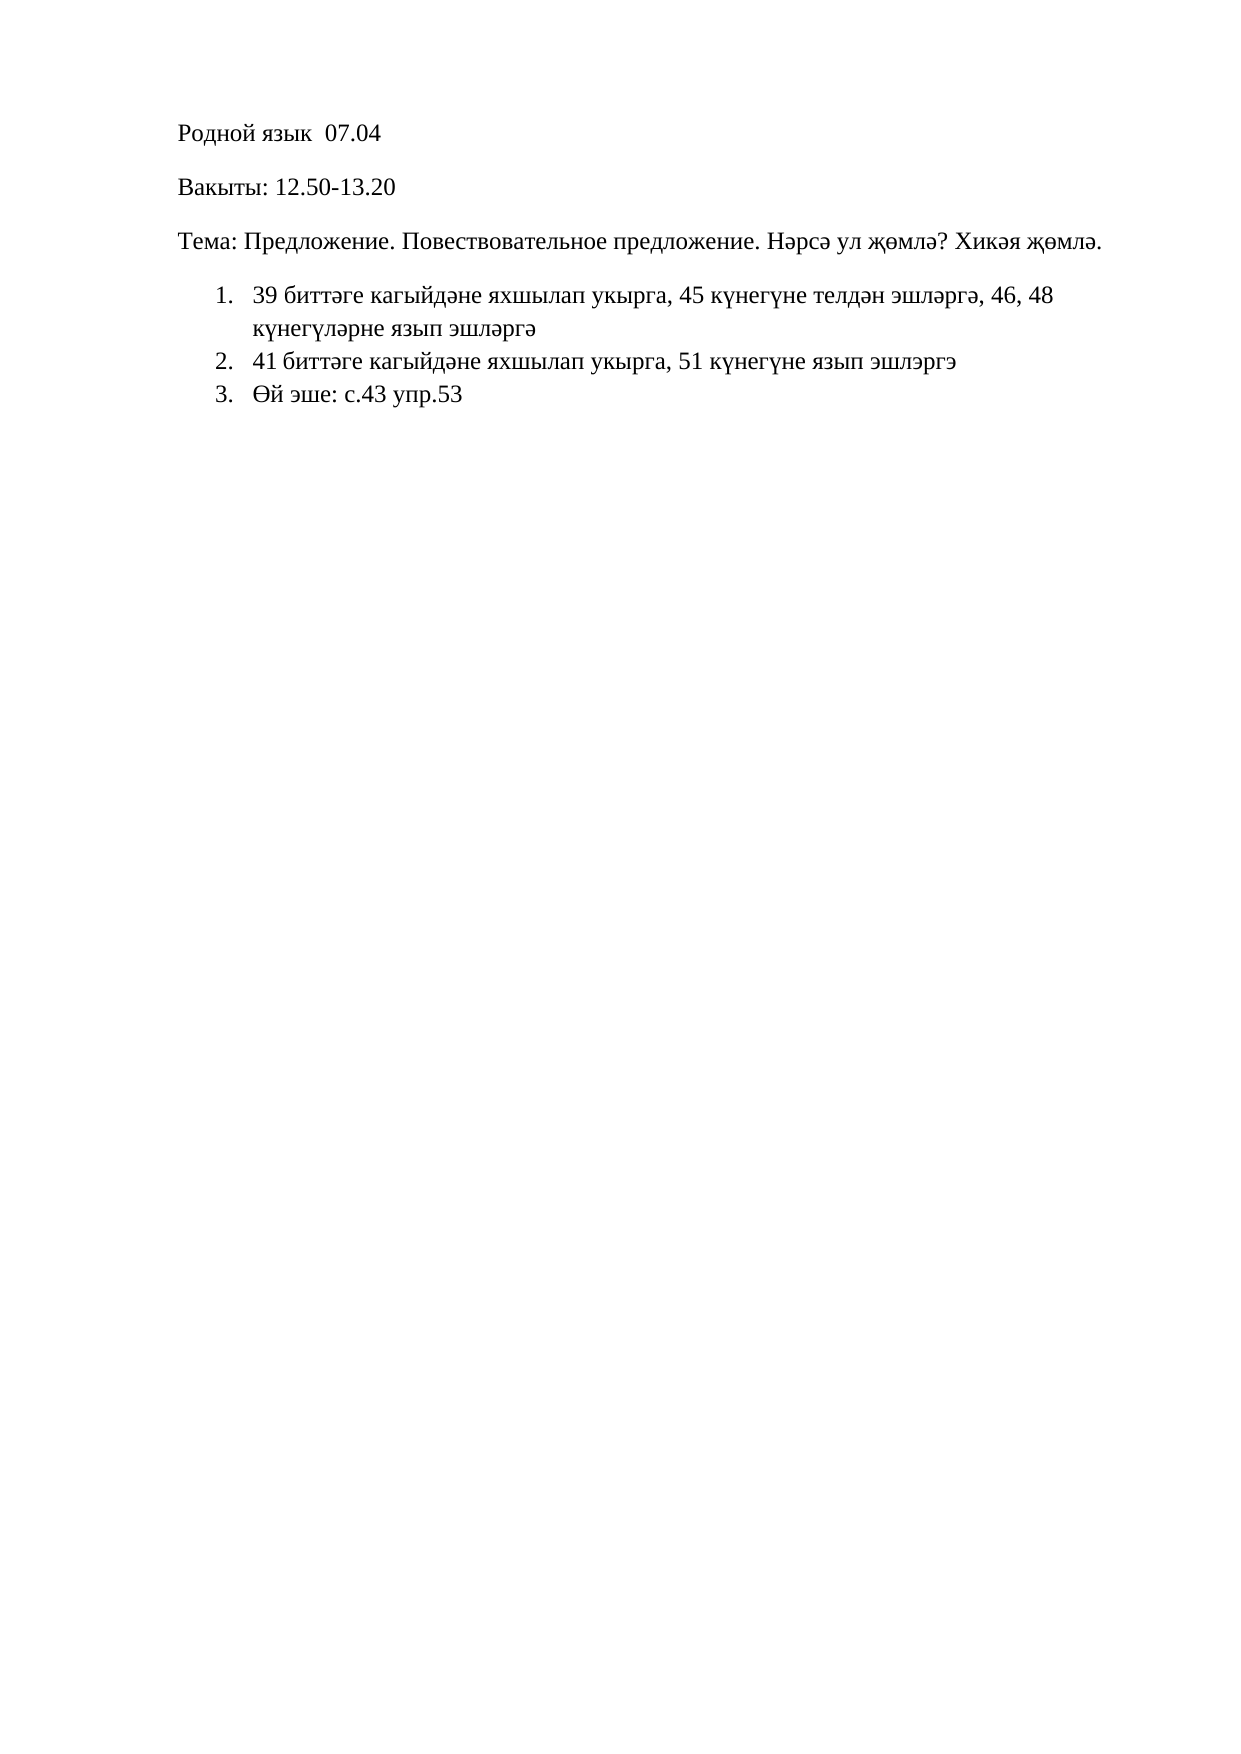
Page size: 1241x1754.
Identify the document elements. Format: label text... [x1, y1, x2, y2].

text Тема: Предложение. Повествовательное предложение. Нәрсә ул җөмлә? Хикәя җөмлә. [177, 226, 1152, 254]
text Родной язык 07.04 [177, 118, 1152, 147]
text Вакыты: 12.50-13.20 [177, 172, 1152, 201]
list 41 биттәге кагыйдәне яхшылап укырга, 51 күнегүне язып эшлэргэ [215, 346, 1152, 374]
list 39 биттәге кагыйдәне яхшылап укырга, 45 күнегүне телдән эшләргә, 46, 48 күнегүләрне язып эшләргә [215, 280, 1152, 341]
list Өй эше: с.43 упр.53 [215, 379, 1152, 407]
